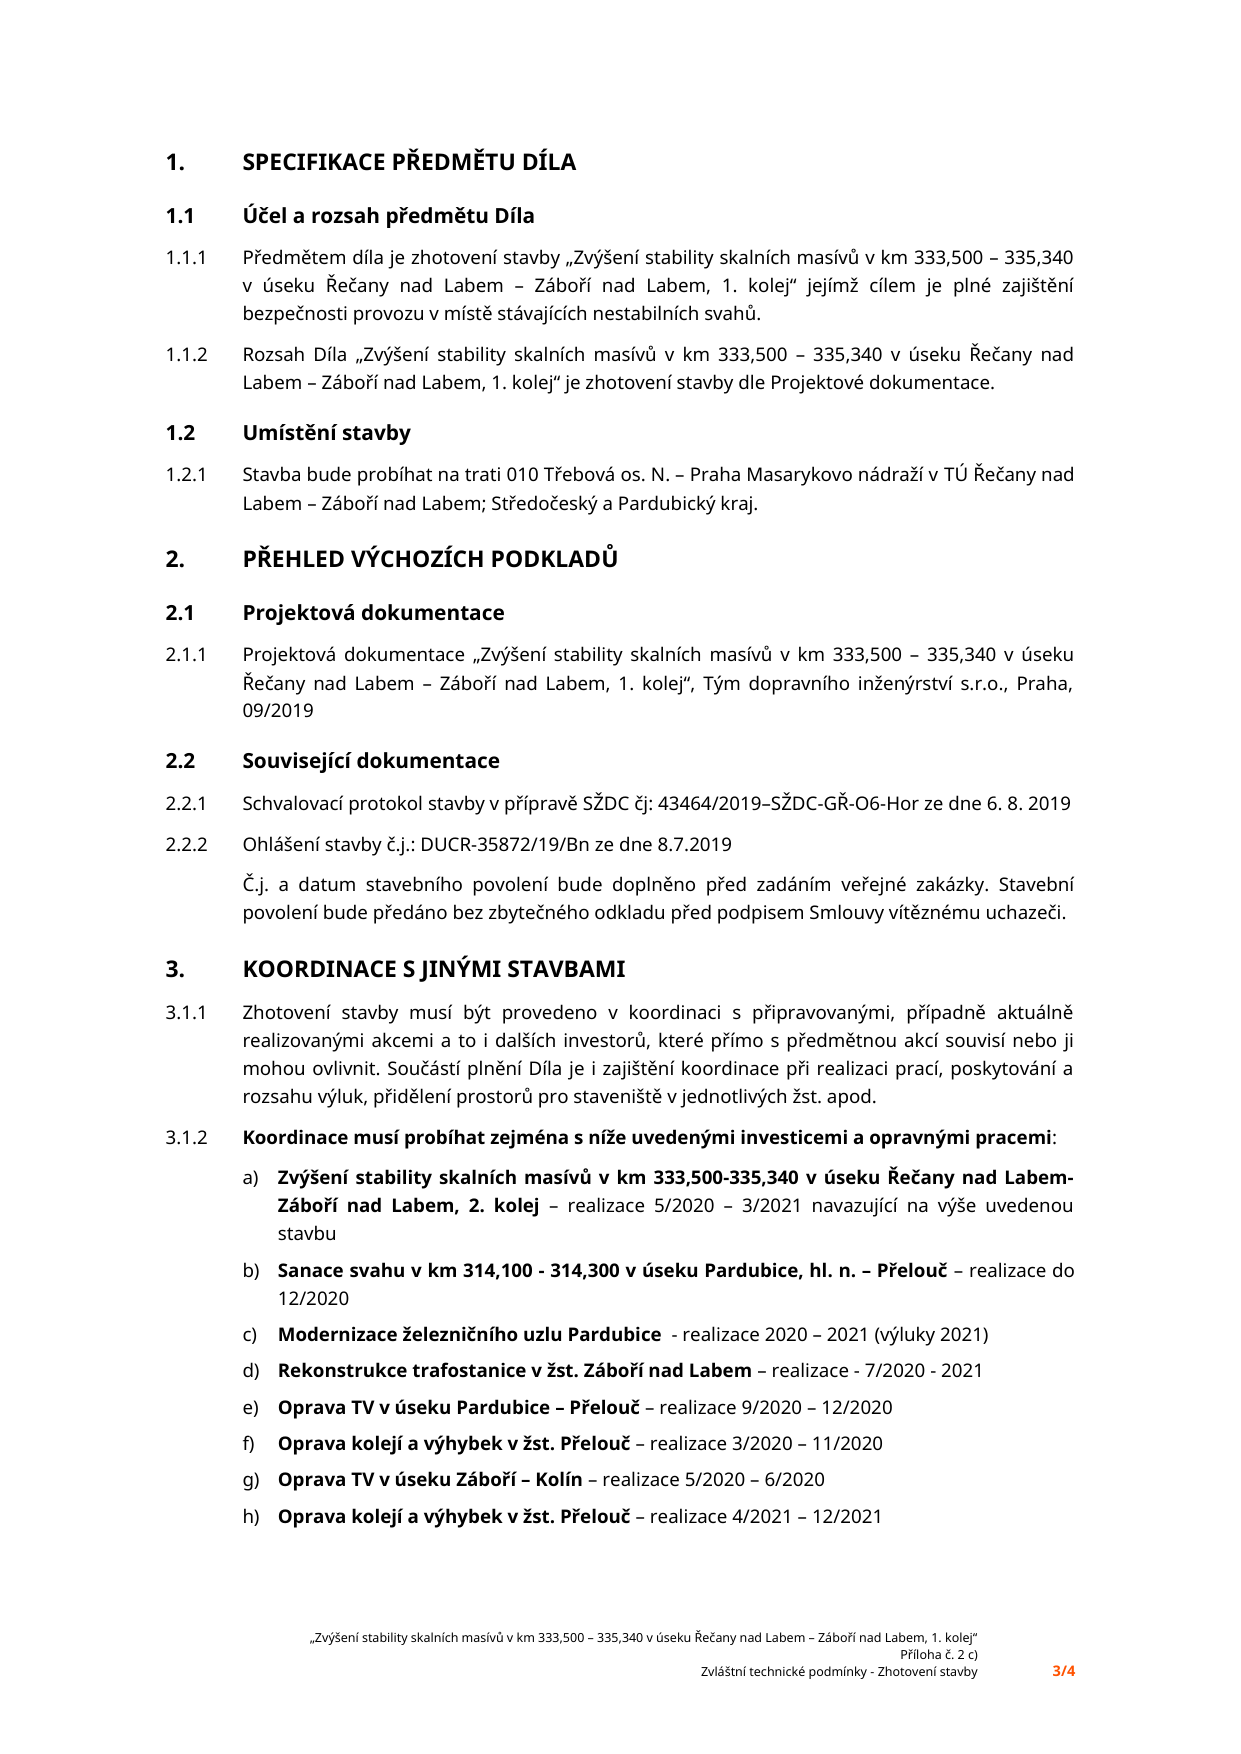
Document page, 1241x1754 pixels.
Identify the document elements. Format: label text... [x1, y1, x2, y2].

text Zvýšení stability skalních masívů v km 333,500-335,340 v úseku Řečany nad Labem-Záboří nad Labem, 2. kolej – realizace 5/2020 – 3/2021 navazující na výše uvedenou stavbu [242, 1164, 1075, 1246]
text Zhotovení stavby musí být provedeno v koordinaci s připravovanými, případně aktuálně realizovanými akcemi a to i dalších investorů, které přímo s předmětnou akcí souvisí nebo ji mohou ovlivnit. Součástí plnění Díla je i zajištění koordinace při realizaci prací, poskytování a rozsahu výluk, přidělení prostorů pro staveniště v jednotlivých žst. apod. [165, 999, 1075, 1109]
text Umístění stavby [165, 418, 1075, 446]
text Předmětem díla je zhotovení stavby „Zvýšení stability skalních masívů v km 333,500 – 335,340 v úseku Řečany nad Labem – Záboří nad Labem, 1. kolej“ jejímž cílem je plné zajištění bezpečnosti provozu v místě stávajících nestabilních svahů. [165, 244, 1075, 326]
text Související dokumentace [165, 747, 1075, 775]
text Ohlášení stavby č.j.: DUCR-35872/19/Bn ze dne 8.7.2019 [165, 831, 1075, 856]
text SPECIFIKACE PŘEDMĚTU DÍLA [165, 146, 1075, 177]
text Stavba bude probíhat na trati 010 Třebová os. N. – Praha Masarykovo nádraží v TÚ Řečany nad Labem – Záboří nad Labem; Středočeský a Pardubický kraj. [165, 462, 1075, 515]
text Projektová dokumentace [165, 598, 1075, 626]
text KOORDINACE S JINÝMI STAVBAMI [165, 952, 1075, 984]
text Koordinace musí probíhat zejména s níže uvedenými investicemi a opravnými pracemi: [165, 1124, 1075, 1149]
text Oprava kolejí a výhybek v žst. Přelouč – realizace 3/2020 – 11/2020 [242, 1430, 1075, 1456]
text Schvalovací protokol stavby v přípravě SŽDC čj: 43464/2019–SŽDC-GŘ-O6-Hor ze dne 6. 8. 2019 [165, 790, 1075, 816]
text PŘEHLED VÝCHOZÍCH PODKLADŮ [165, 543, 1075, 574]
text Sanace svahu v km 314,100 - 314,300 v úseku Pardubice, hl. n. – Přelouč – realizace do 12/2020 [242, 1257, 1075, 1310]
text Rozsah Díla „Zvýšení stability skalních masívů v km 333,500 – 335,340 v úseku Řečany nad Labem – Záboří nad Labem, 1. kolej“ je zhotovení stavby dle Projektové dokumentace. [165, 341, 1075, 395]
text Oprava kolejí a výhybek v žst. Přelouč – realizace 4/2021 – 12/2021 [242, 1503, 1075, 1528]
text Oprava TV v úseku Pardubice – Přelouč – realizace 9/2020 – 12/2020 [242, 1394, 1075, 1419]
text Oprava TV v úseku Záboří – Kolín – realizace 5/2020 – 6/2020 [242, 1467, 1075, 1492]
text Účel a rozsah předmětu Díla [165, 201, 1075, 229]
text Č.j. a datum stavebního povolení bude doplněno před zadáním veřejné zakázky. Stavební povolení bude předáno bez zbytečného odkladu před podpisem Smlouvy vítěznému uchazeči. [242, 871, 1075, 925]
text Modernizace železničního uzlu Pardubice - realizace 2020 – 2021 (výluky 2021) [242, 1321, 1075, 1347]
text Projektová dokumentace „Zvýšení stability skalních masívů v km 333,500 – 335,340 v úseku Řečany nad Labem – Záboří nad Labem, 1. kolej“, Tým dopravního inženýrství s.r.o., Praha, 09/2019 [165, 642, 1075, 723]
text Rekonstrukce trafostanice v žst. Záboří nad Labem – realizace - 7/2020 - 2021 [242, 1358, 1075, 1383]
